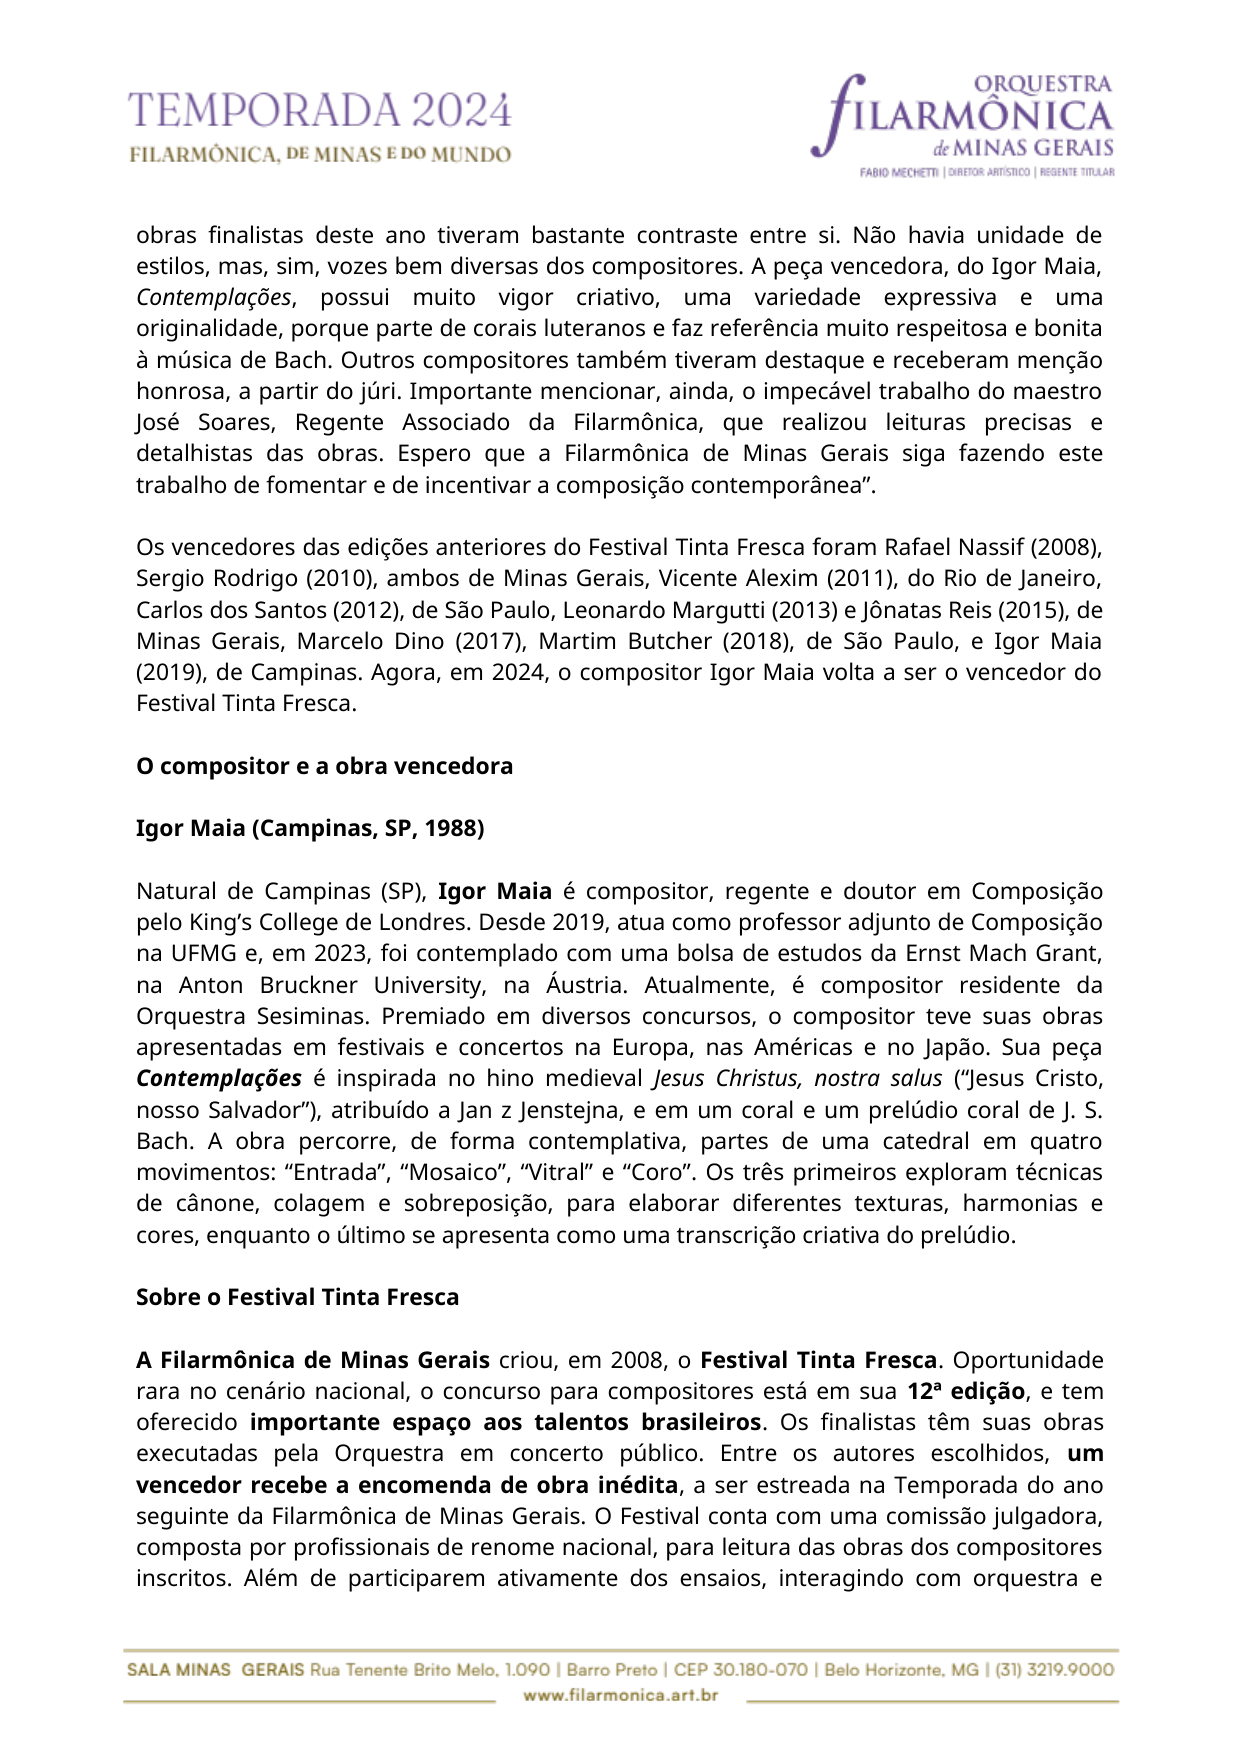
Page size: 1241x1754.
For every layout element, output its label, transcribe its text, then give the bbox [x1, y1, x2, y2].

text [136, 218, 1104, 500]
text Natural de Campinas (SP), Igor Maia é compositor, regente e doutor em Composição pelo King’s College de Londres. Desde 2019, atua como professor adjunto de Composição na UFMG e, em 2023, foi contemplado com uma bolsa de estudos da Ernst Mach Grant, na Anton Bruckner University, na Áustria. Atualmente, é compositor residente da Orquestra Sesiminas. Premiado em diversos concursos, o compositor teve suas obras apresentadas em festivais e concertos na Europa, nas Américas e no Japão. Sua peça Contemplações é inspirada no hino medieval Jesus Christus, nostra salus (“Jesus Cristo, nosso Salvador”), atribuído a Jan z Jenstejna, e em um coral e um prelúdio coral de J. S. Bach. A obra percorre, de forma contemplativa, partes de uma catedral em quatro movimentos: “Entrada”, “Mosaico”, “Vitral” e “Coro”. Os três primeiros exploram técnicas de cânone, colagem e sobreposição, para elaborar diferentes texturas, harmonias e cores, enquanto o último se apresenta como uma transcrição criativa do prelúdio. [136, 875, 1104, 1250]
text O compositor e a obra vencedora [136, 750, 1104, 781]
text Igor Maia (Campinas, SP, 1988) [136, 812, 1104, 843]
text Os vencedores das edições anteriores do Festival Tinta Fresca foram Rafael Nassif (2008), Sergio Rodrigo (2010), ambos de Minas Gerais, Vicente Alexim (2011), do Rio de Janeiro, Carlos dos Santos (2012), de São Paulo, Leonardo Margutti (2013) e Jônatas Reis (2015), de Minas Gerais, Marcelo Dino (2017), Martim Butcher (2018), de São Paulo, e Igor Maia (2019), de Campinas. Agora, em 2024, o compositor Igor Maia volta a ser o vencedor do Festival Tinta Fresca. [136, 531, 1104, 718]
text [136, 1343, 1104, 1593]
text Sobre o Festival Tinta Fresca [136, 1281, 1104, 1312]
